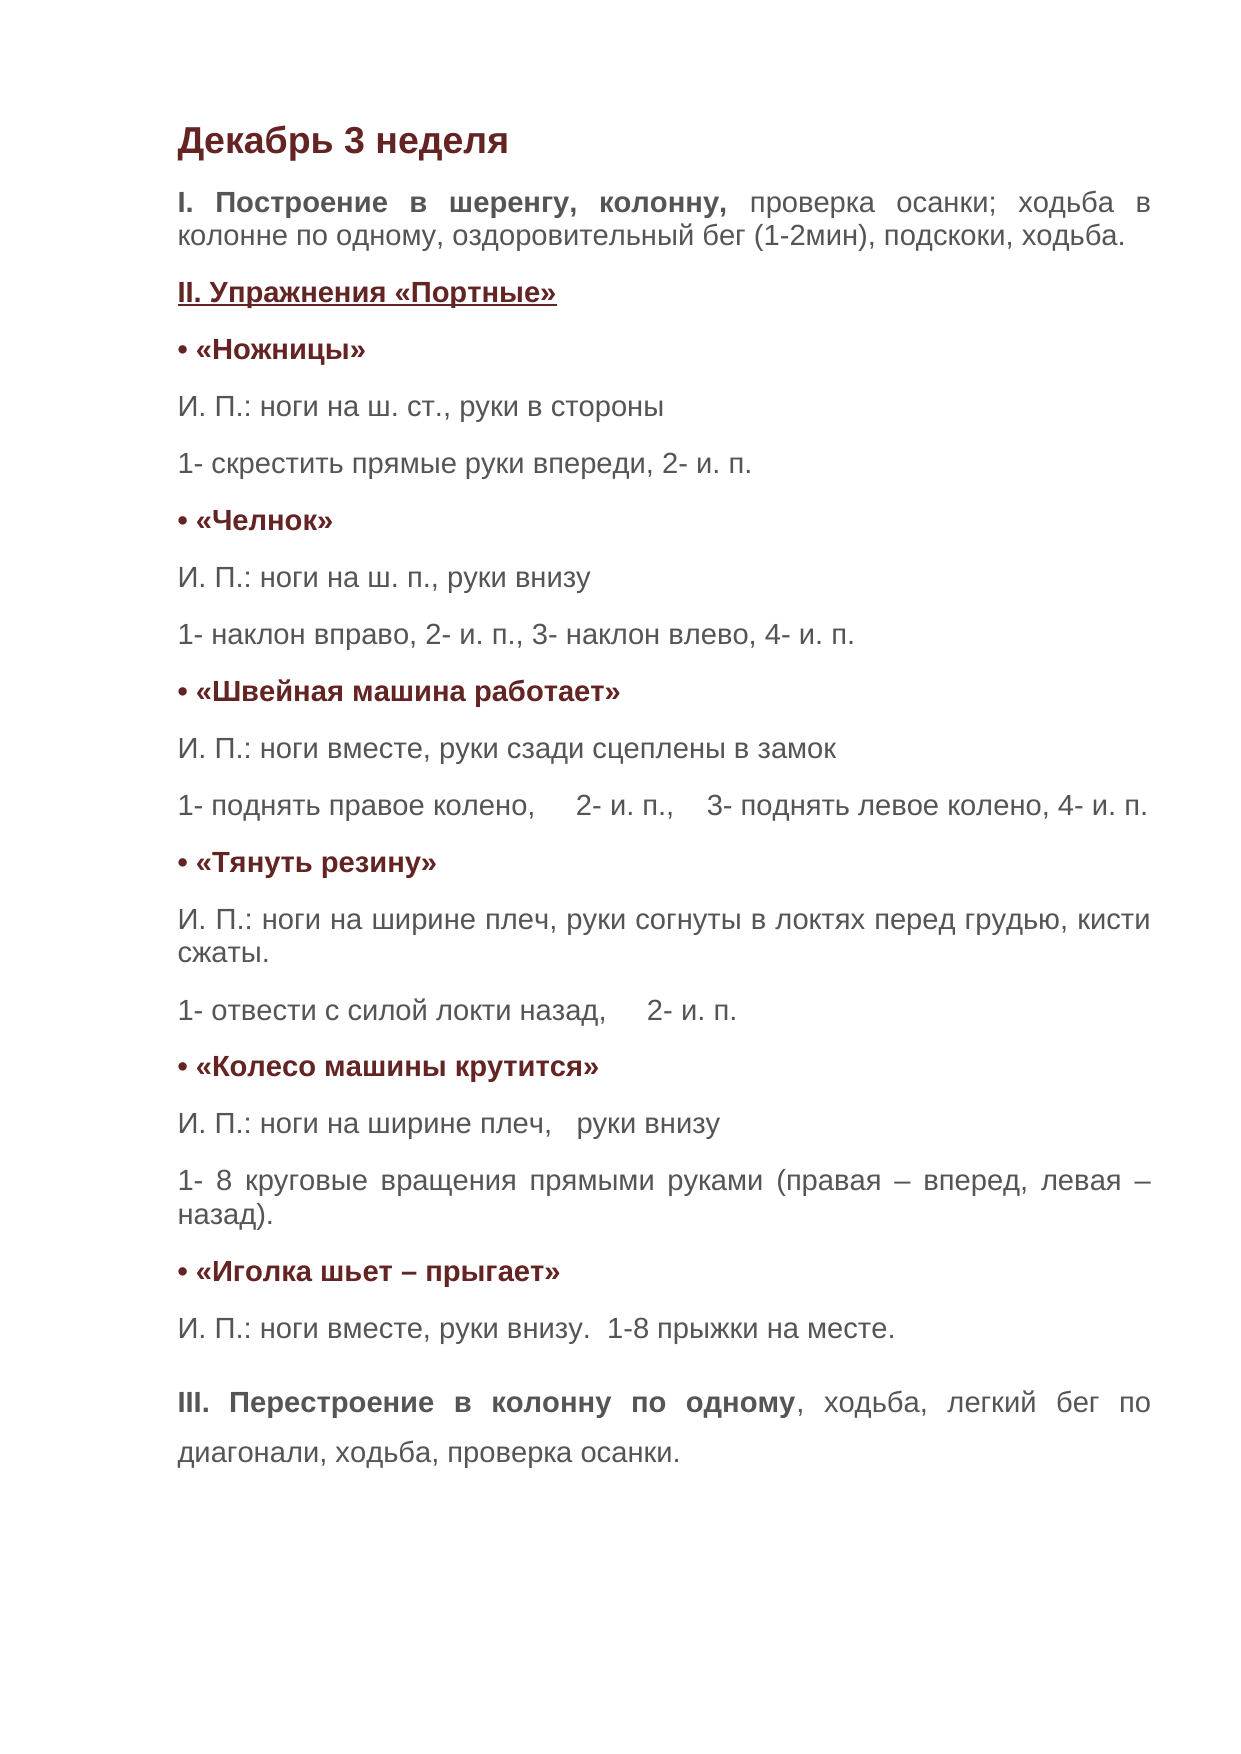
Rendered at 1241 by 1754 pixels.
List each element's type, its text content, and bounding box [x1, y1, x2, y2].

text • «Иголка шьет – прыгает» [177, 1254, 1152, 1287]
text И. П.: ноги на ширине плеч, руки согнуты в локтях перед грудью, кисти сжаты. [177, 902, 1152, 969]
text Декабрь 3 неделя [177, 118, 1152, 161]
text II. Упражнения «Портные» [177, 275, 1152, 309]
text 1- скрестить прямые руки впереди, 2- и. п. [177, 446, 1152, 480]
text 1- наклон вправо, 2- и. п., 3- наклон влево, 4- и. п. [177, 617, 1152, 651]
text • «Колесо машины крутится» [177, 1049, 1152, 1083]
text III. Перестроение в колонну по одному, ходьба, легкий бег по диагонали, ходьба, проверка осанки. [177, 1385, 1152, 1468]
text • «Тянуть резину» [177, 845, 1152, 878]
text I. Построение в шеренгу, колонну, проверка осанки; ходьба в колонне по одному, оздоровительный бег (1-2мин), подскоки, ходьба. [177, 185, 1152, 252]
text • «Швейная машина работает» [177, 674, 1152, 708]
text И. П.: ноги вместе, руки внизу. 1-8 прыжки на месте. [177, 1311, 1152, 1344]
text • «Ножницы» [177, 332, 1152, 366]
text И. П.: ноги вместе, руки сзади сцеплены в замок [177, 731, 1152, 764]
text • «Челнок» [177, 503, 1152, 537]
text И. П.: ноги на ширине плеч, руки внизу [177, 1106, 1152, 1140]
text 1- отвести с силой локти назад, 2- и. п. [177, 992, 1152, 1026]
text 1- 8 круговые вращения прямыми руками (правая – вперед, левая – назад). [177, 1163, 1152, 1231]
text И. П.: ноги на ш. ст., руки в стороны [177, 389, 1152, 423]
text И. П.: ноги на ш. п., руки внизу [177, 560, 1152, 594]
text 1- поднять правое колено, 2- и. п., 3- поднять левое колено, 4- и. п. [177, 788, 1152, 822]
